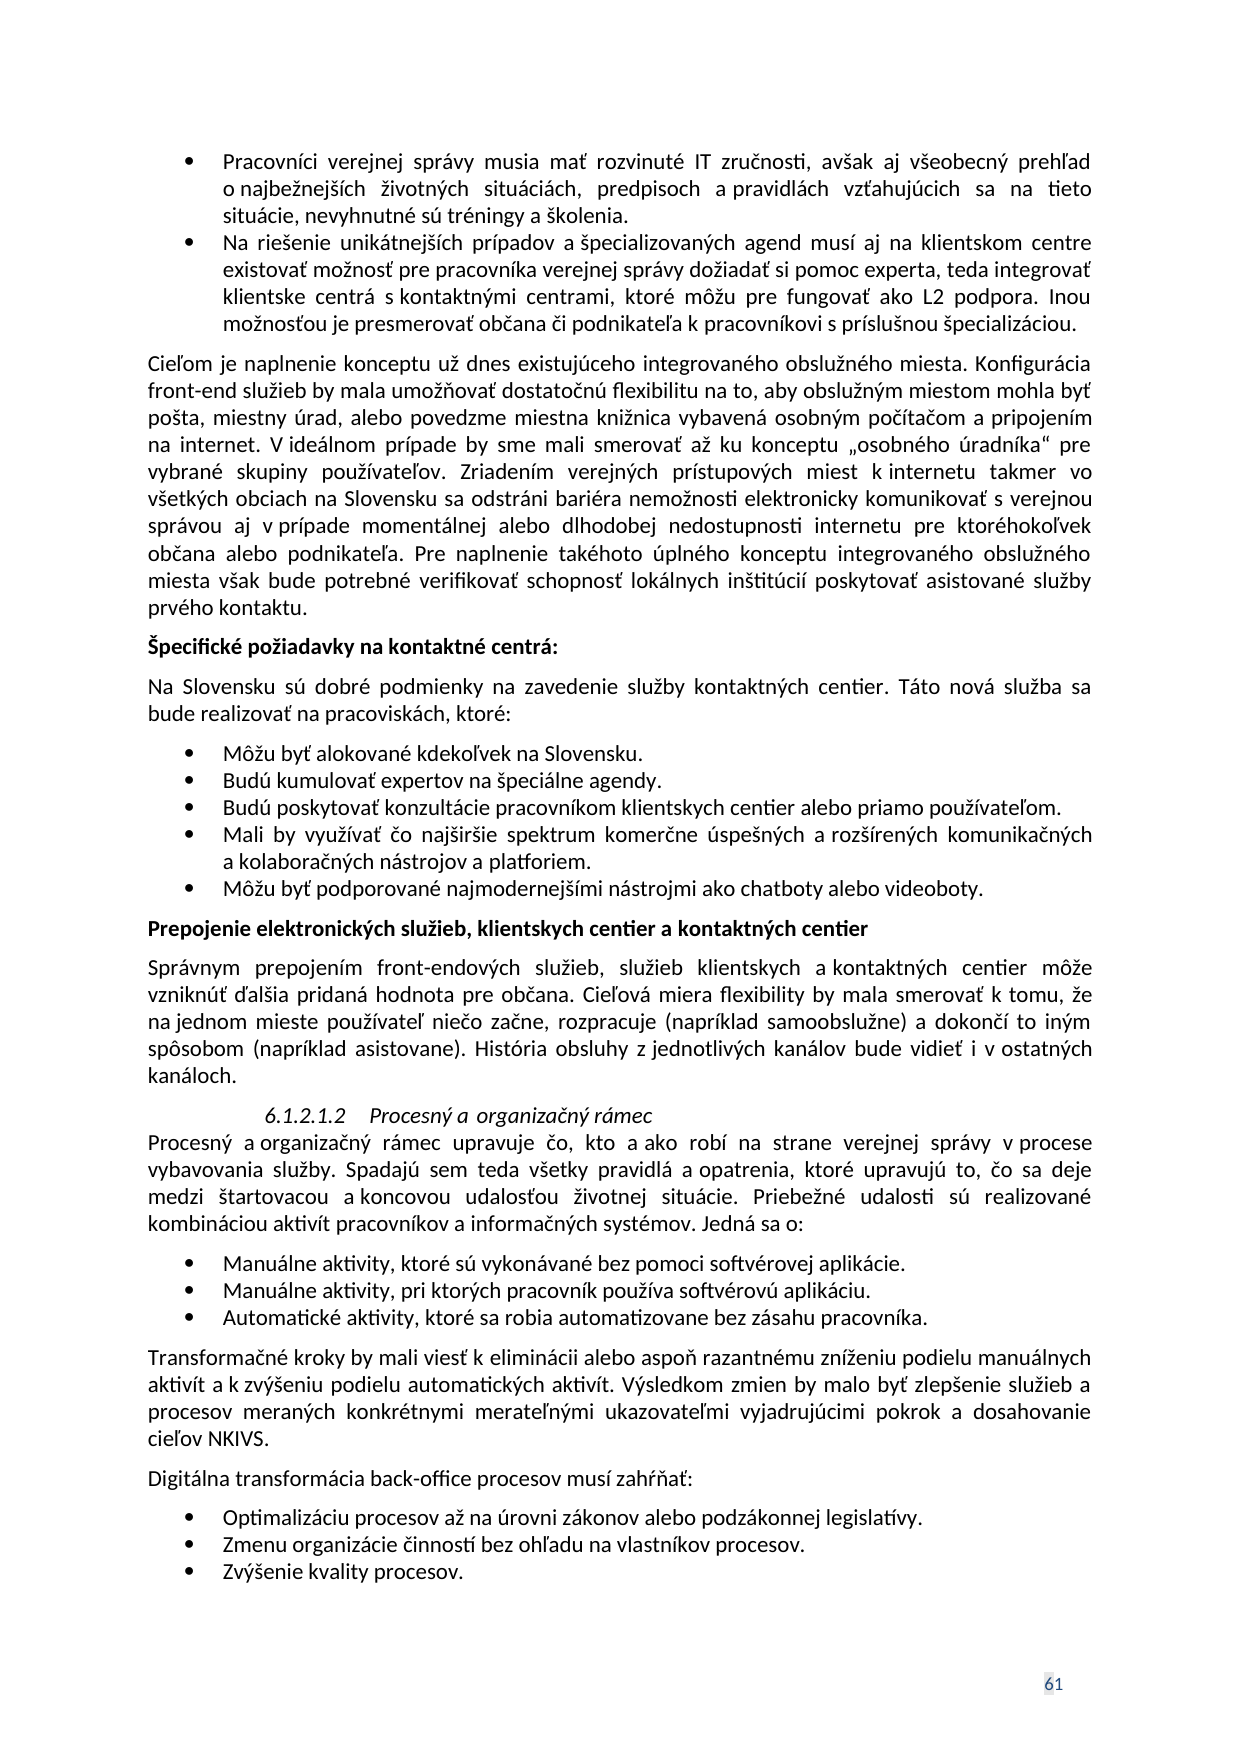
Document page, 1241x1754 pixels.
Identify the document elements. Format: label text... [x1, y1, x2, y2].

list Môžu byť podporované najmodernejšími nástrojmi ako chatboty alebo videoboty. [185, 875, 1093, 902]
list Pracovníci verejnej správy musia mať rozvinuté IT zručnosti, avšak aj všeobecný prehľad o najbežnejších životných situáciách, predpisoch a pravidlách vzťahujúcich sa na tieto situácie, nevyhnutné sú tréningy a školenia. [185, 148, 1093, 229]
text Správnym prepojením front-endových služieb, služieb klientskych a kontaktných centier môže vzniknúť ďalšia pridaná hodnota pre občana. Cieľová miera flexibility by mala smerovať k tomu, že na jednom mieste používateľ niečo začne, rozpracuje (napríklad samoobslužne) a dokončí to iným spôsobom (napríklad asistovane). História obsluhy z jednotlivých kanálov bude vidieť i v ostatných kanáloch. [148, 954, 1093, 1089]
text Procesný a organizačný rámec upravuje čo, kto a ako robí na strane verejnej správy v procese vybavovania služby. Spadajú sem teda všetky pravidlá a opatrenia, ktoré upravujú to, čo sa deje medzi štartovacou a koncovou udalosťou životnej situácie. Priebežné udalosti sú realizované kombináciou aktivít pracovníkov a informačných systémov. Jedná sa o: [148, 1129, 1093, 1237]
list Môžu byť alokované kdekoľvek na Slovensku. [185, 739, 1093, 766]
list Mali by využívať čo najširšie spektrum komerčne úspešných a rozšírených komunikačných a kolaboračných nástrojov a platforiem. [185, 821, 1093, 875]
text Na Slovensku sú dobré podmienky na zavedenie služby kontaktných centier. Táto nová služba sa bude realizovať na pracoviskách, ktoré: [148, 673, 1093, 727]
text Cieľom je naplnenie konceptu už dnes existujúceho integrovaného obslužného miesta. Konfigurácia front-end služieb by mala umožňovať dostatočnú flexibilitu na to, aby obslužným miestom mohla byť pošta, miestny úrad, alebo povedzme miestna knižnica vybavená osobným počítačom a pripojením na internet. V ideálnom prípade by sme mali smerovať až ku konceptu „osobného úradníka“ pre vybrané skupiny používateľov. Zriadením verejných prístupových miest k internetu takmer vo všetkých obciach na Slovensku sa odstráni bariéra nemožnosti elektronicky komunikovať s verejnou správou aj v prípade momentálnej alebo dlhodobej nedostupnosti internetu pre ktoréhokoľvek občana alebo podnikateľa. Pre naplnenie takéhoto úplného konceptu integrovaného obslužného miesta však bude potrebné verifikovať schopnosť lokálnych inštitúcií poskytovať asistované služby prvého kontaktu. [148, 350, 1093, 621]
list Optimalizáciu procesov až na úrovni zákonov alebo podzákonnej legislatívy. [185, 1504, 1093, 1531]
list Na riešenie unikátnejších prípadov a špecializovaných agend musí aj na klientskom centre existovať možnosť pre pracovníka verejnej správy dožiadať si pomoc experta, teda integrovať klientske centrá s kontaktnými centrami, ktoré môžu pre fungovať ako L2 podpora. Inou možnosťou je presmerovať občana či podnikateľa k pracovníkovi s príslušnou špecializáciou. [185, 229, 1093, 337]
list Zmenu organizácie činností bez ohľadu na vlastníkov procesov. [185, 1531, 1093, 1558]
subtitle Procesný a organizačný rámec [264, 1102, 1093, 1129]
list Zvýšenie kvality procesov. [185, 1558, 1093, 1585]
text Prepojenie elektronických služieb, klientskych centier a kontaktných centier [148, 914, 1093, 941]
text Digitálna transformácia back-office procesov musí zahŕňať: [148, 1464, 1093, 1491]
list Manuálne aktivity, ktoré sú vykonávané bez pomoci softvérovej aplikácie. [185, 1250, 1093, 1277]
list Budú kumulovať expertov na špeciálne agendy. [185, 766, 1093, 793]
list Manuálne aktivity, pri ktorých pracovník používa softvérovú aplikáciu. [185, 1277, 1093, 1304]
text Špecifické požiadavky na kontaktné centrá: [148, 633, 1093, 660]
text Transformačné kroky by mali viesť k eliminácii alebo aspoň razantnému zníženiu podielu manuálnych aktivít a k zvýšeniu podielu automatických aktivít. Výsledkom zmien by malo byť zlepšenie služieb a procesov meraných konkrétnymi merateľnými ukazovateľmi vyjadrujúcimi pokrok a dosahovanie cieľov NKIVS. [148, 1343, 1093, 1452]
list Budú poskytovať konzultácie pracovníkom klientskych centier alebo priamo používateľom. [185, 793, 1093, 821]
list Automatické aktivity, ktoré sa robia automatizovane bez zásahu pracovníka. [185, 1304, 1093, 1331]
